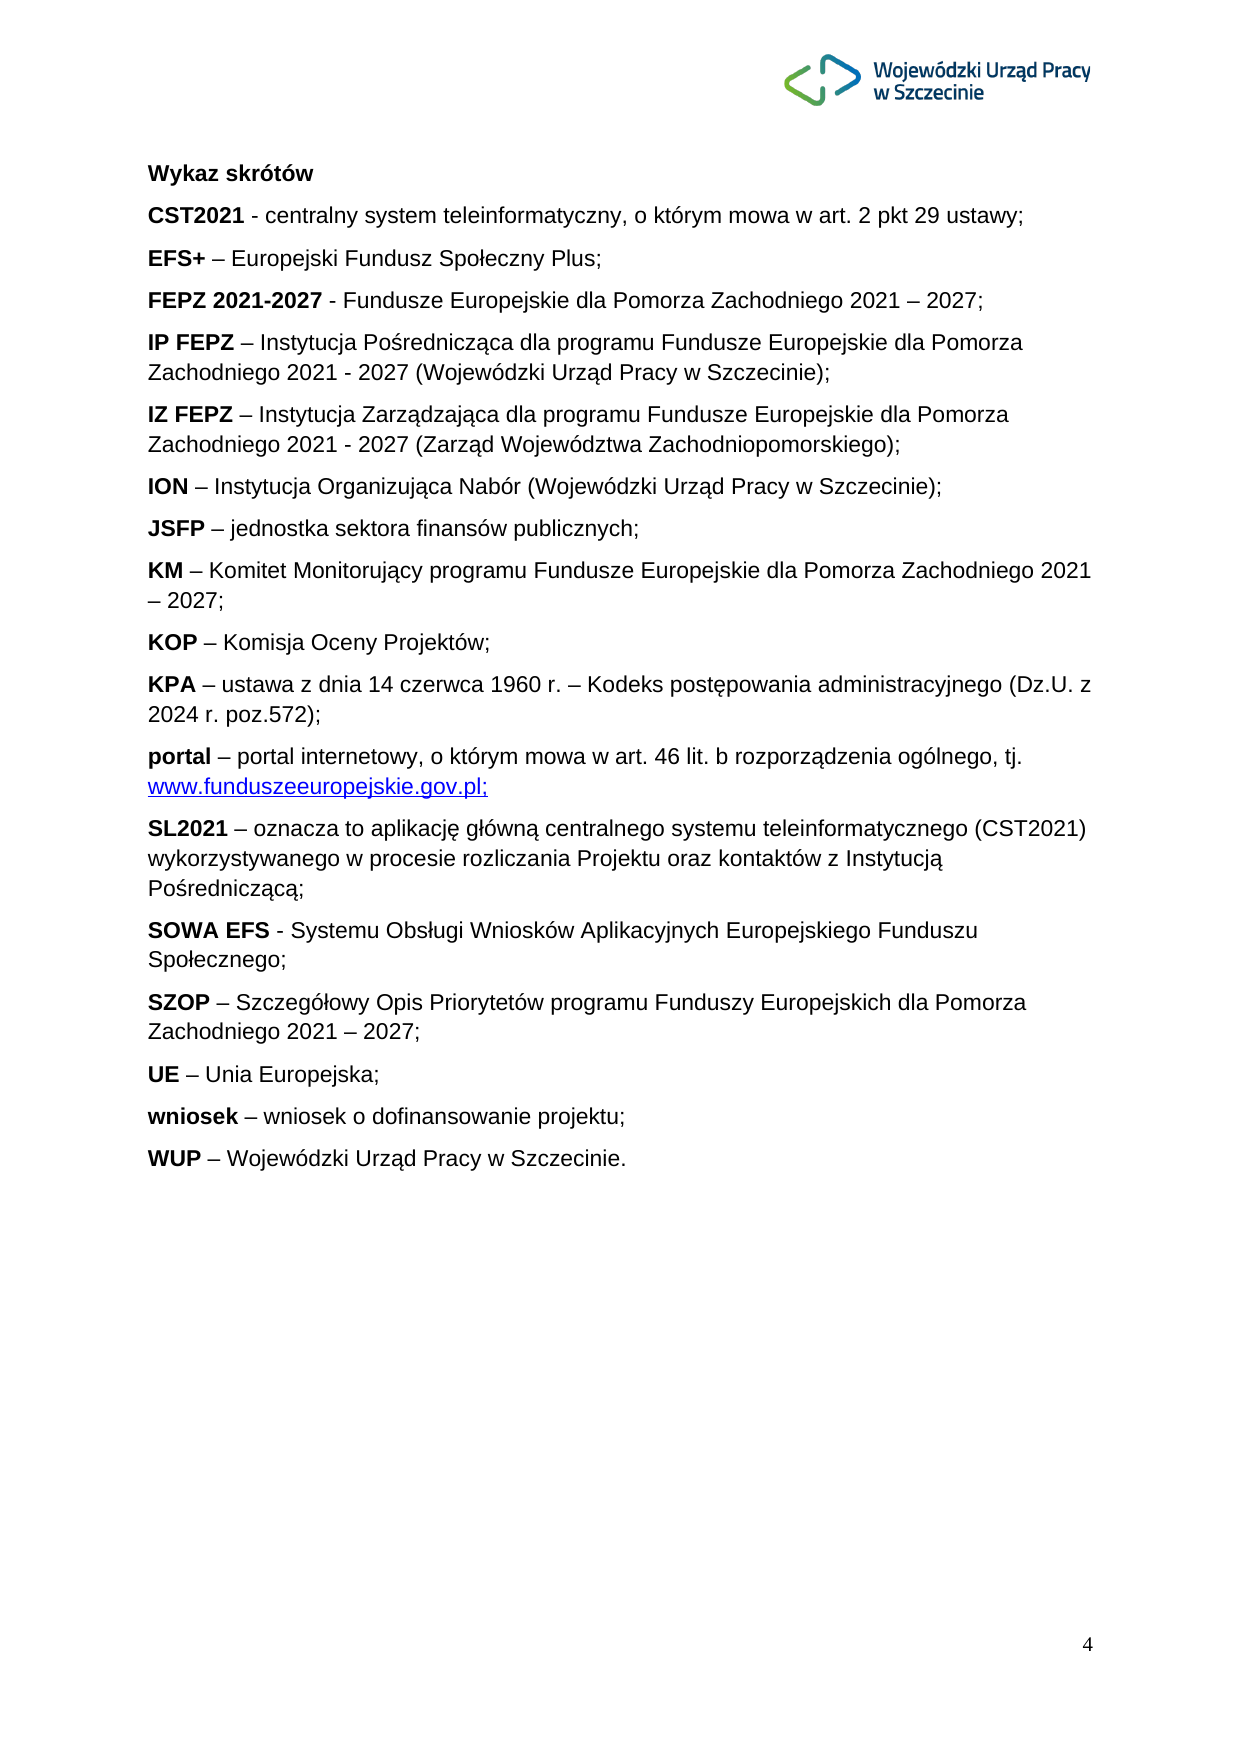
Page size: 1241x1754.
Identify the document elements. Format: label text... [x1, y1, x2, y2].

text JSFP – jednostka sektora finansów publicznych; [148, 515, 1092, 542]
text FEPZ 2021-2027 - Fundusze Europejskie dla Pomorza Zachodniego 2021 – 2027; [148, 287, 1092, 313]
picture [784, 54, 1091, 106]
text SOWA EFS - Systemu Obsługi Wniosków Aplikacyjnych Europejskiego Funduszu Społecznego; [148, 917, 1092, 973]
text IZ FEPZ – Instytucja Zarządzająca dla programu Fundusze Europejskie dla Pomorza Zachodniego 2021 - 2027 (Zarząd Województwa Zachodniopomorskiego); [148, 401, 1092, 457]
text WUP – Wojewódzki Urząd Pracy w Szczecinie. [148, 1145, 1092, 1171]
text KOP – Komisja Oceny Projektów; [148, 629, 1092, 656]
text UE – Unia Europejska; [148, 1061, 1092, 1087]
text KPA – ustawa z dnia 14 czerwca 1960 r. – Kodeks postępowania administracyjnego (Dz.U. z 2024 r. poz.572); [148, 671, 1092, 727]
text KM – Komitet Monitorujący programu Fundusze Europejskie dla Pomorza Zachodniego 2021 – 2027; [148, 557, 1092, 613]
text SZOP – Szczegółowy Opis Priorytetów programu Funduszy Europejskich dla Pomorza Zachodniego 2021 – 2027; [148, 989, 1092, 1045]
text CST2021 - centralny system teleinformatyczny, o którym mowa w art. 2 pkt 29 ustawy; [148, 202, 1092, 229]
text portal – portal internetowy, o którym mowa w art. 46 lit. b rozporządzenia ogólnego, tj. www.funduszeeuropejskie.gov.pl; [148, 743, 1092, 799]
text Wykaz skrótów [148, 160, 1092, 187]
text wniosek – wniosek o dofinansowanie projektu; [148, 1103, 1092, 1129]
text SL2021 – oznacza to aplikację główną centralnego systemu teleinformatycznego (CST2021) wykorzystywanego w procesie rozliczania Projektu oraz kontaktów z Instytucją Pośredniczącą; [148, 815, 1092, 901]
text ION – Instytucja Organizująca Nabór (Wojewódzki Urząd Pracy w Szczecinie); [148, 473, 1092, 499]
text EFS+ – Europejski Fundusz Społeczny Plus; [148, 245, 1092, 271]
text IP FEPZ – Instytucja Pośrednicząca dla programu Fundusze Europejskie dla Pomorza Zachodniego 2021 - 2027 (Wojewódzki Urząd Pracy w Szczecinie); [148, 329, 1092, 385]
